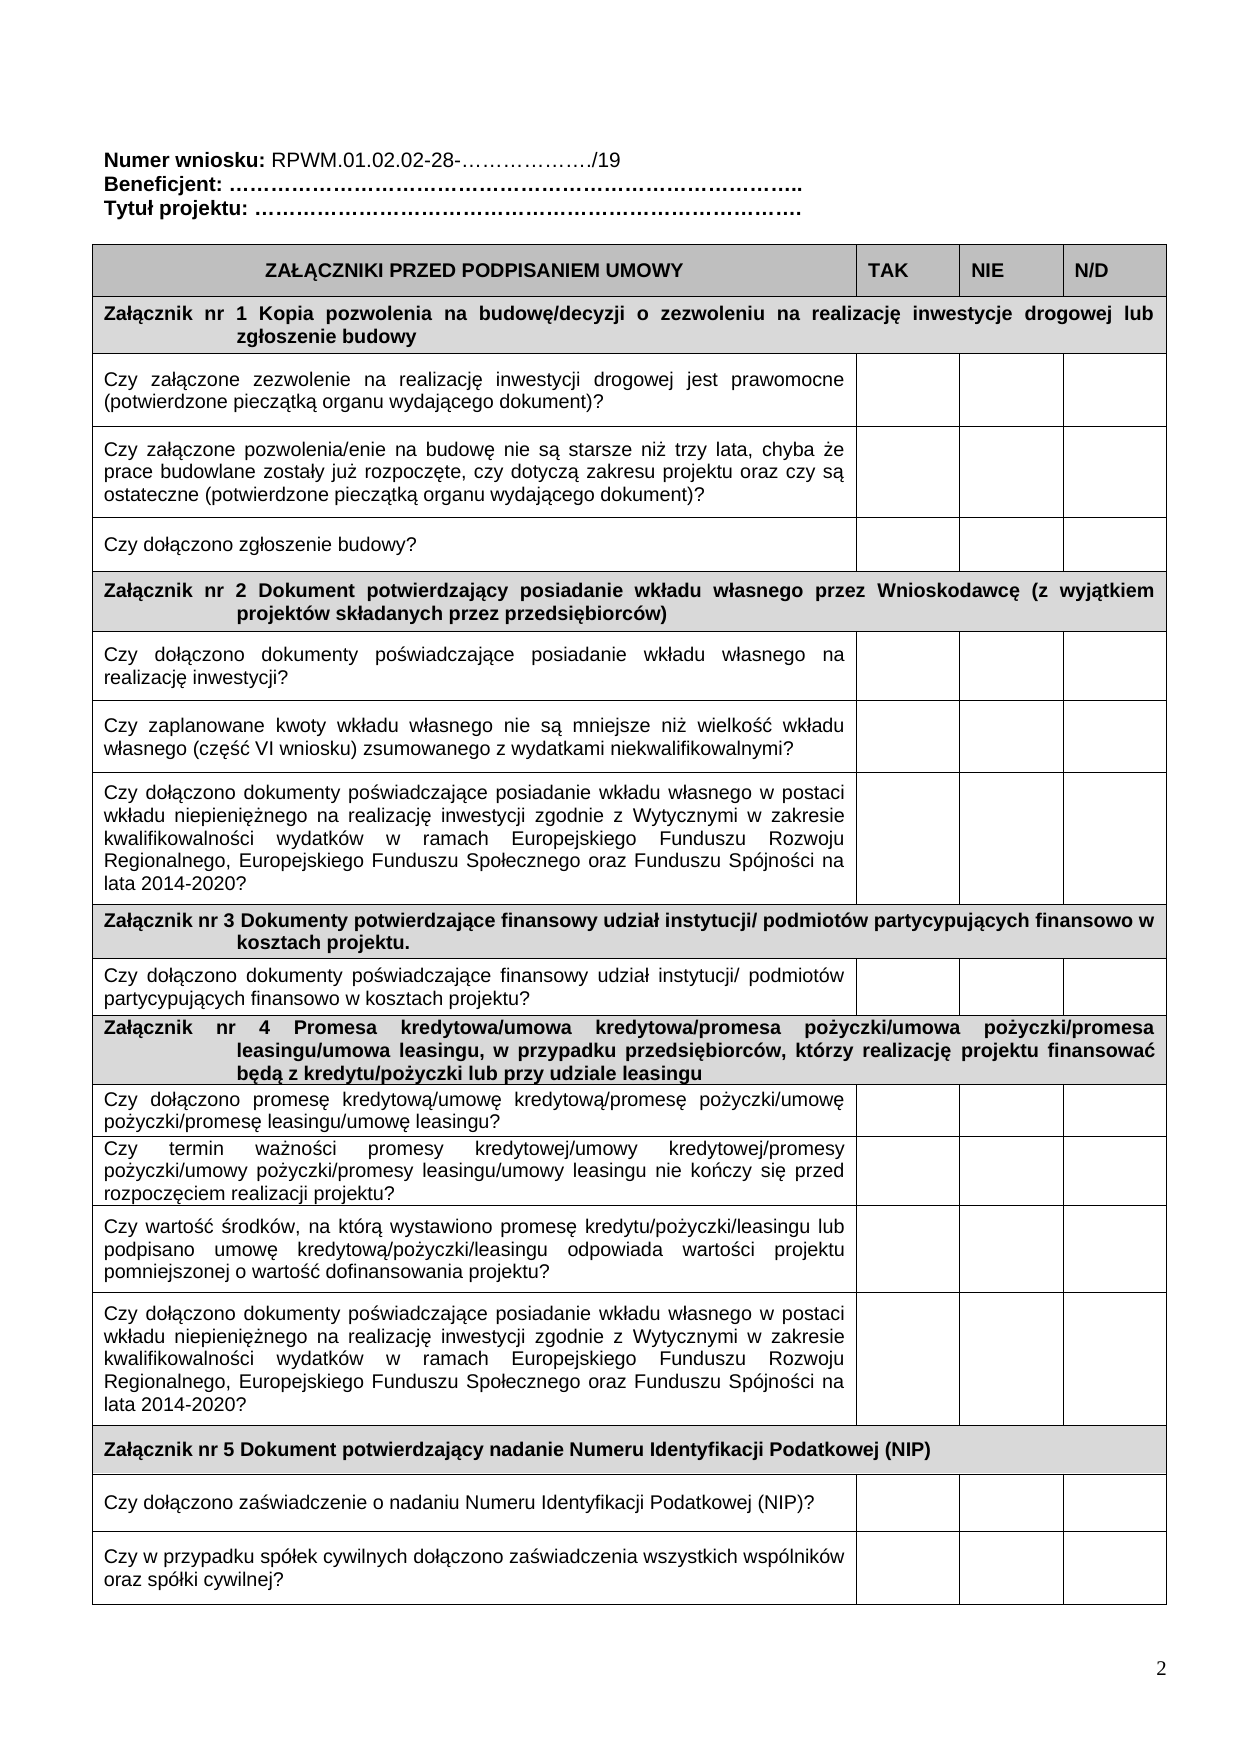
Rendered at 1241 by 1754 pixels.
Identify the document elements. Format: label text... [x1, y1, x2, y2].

table_cell [960, 1532, 1063, 1603]
table_cell Czy dołączono zaświadczenie o nadaniu Numeru Identyfikacji Podatkowej (NIP)? [93, 1475, 856, 1531]
table_cell Czy termin ważności promesy kredytowej/umowy kredytowej/promesy pożyczki/umowy pożyczki/promesy leasingu/umowy leasingu nie kończy się przed rozpoczęciem realizacji projektu? [93, 1137, 856, 1205]
table_cell Załącznik nr 5 Dokument potwierdzający nadanie Numeru Identyfikacji Podatkowej (NIP) [93, 1426, 1166, 1473]
table_cell [1064, 1085, 1166, 1136]
table_cell [857, 632, 959, 700]
table_cell Czy dołączono dokumenty poświadczające posiadanie wkładu własnego w postaci wkładu niepieniężnego na realizację inwestycji zgodnie z Wytycznymi w zakresie kwalifikowalności wydatków w ramach Europejskiego Funduszu Rozwoju Regionalnego, Europejskiego Funduszu Społecznego oraz Funduszu Spójności na lata 2014-2020? [93, 773, 856, 903]
table_cell [960, 1137, 1063, 1205]
table_cell Załącznik nr 3 Dokumenty potwierdzające finansowy udział instytucji/ podmiotów partycypujących finansowo w kosztach projektu. [93, 905, 1166, 958]
text Tytuł projektu: ……………………………………………………………………. [103, 196, 1167, 219]
table_cell [1064, 959, 1166, 1015]
table_cell Czy dołączono dokumenty poświadczające posiadanie wkładu własnego w postaci wkładu niepieniężnego na realizację inwestycji zgodnie z Wytycznymi w zakresie kwalifikowalności wydatków w ramach Europejskiego Funduszu Rozwoju Regionalnego, Europejskiego Funduszu Społecznego oraz Funduszu Spójności na lata 2014-2020? [93, 1293, 856, 1424]
table_cell [1064, 1206, 1166, 1292]
table_cell [857, 354, 959, 426]
table_cell [857, 1475, 959, 1531]
table_cell [1064, 1475, 1166, 1531]
table_cell Czy dołączono dokumenty poświadczające posiadanie wkładu własnego na realizację inwestycji? [93, 632, 856, 700]
table_cell Załącznik nr 2 Dokument potwierdzający posiadanie wkładu własnego przez Wnioskodawcę (z wyjątkiem projektów składanych przez przedsiębiorców) [93, 572, 1166, 631]
table_cell [857, 959, 959, 1015]
table_cell [1064, 701, 1166, 772]
table_cell [1064, 1293, 1166, 1424]
table_cell [857, 773, 959, 903]
table_cell [960, 773, 1063, 903]
table_cell Czy wartość środków, na którą wystawiono promesę kredytu/pożyczki/leasingu lub podpisano umowę kredytową/pożyczki/leasingu odpowiada wartości projektu pomniejszonej o wartość dofinansowania projektu? [93, 1206, 856, 1292]
table_cell [960, 1206, 1063, 1292]
table_cell [857, 1293, 959, 1424]
table_cell [960, 1085, 1063, 1136]
table_cell Czy zaplanowane kwoty wkładu własnego nie są mniejsze niż wielkość wkładu własnego (część VI wniosku) zsumowanego z wydatkami niekwalifikowalnymi? [93, 701, 856, 772]
table_cell [857, 1085, 959, 1136]
table_cell [1064, 354, 1166, 426]
table_cell [1064, 1532, 1166, 1603]
table_cell Załącznik nr 1 Kopia pozwolenia na budowę/decyzji o zezwoleniu na realizację inwestycje drogowej lub zgłoszenie budowy [93, 297, 1166, 353]
table_cell [1064, 1137, 1166, 1205]
table_cell [960, 427, 1063, 517]
table_cell Czy dołączono promesę kredytową/umowę kredytową/promesę pożyczki/umowę pożyczki/promesę leasingu/umowę leasingu? [93, 1085, 856, 1136]
text Beneficjent: ……………………………………………………………………….. [103, 172, 1167, 196]
table_cell Załącznik nr 4 Promesa kredytowa/umowa kredytowa/promesa pożyczki/umowa pożyczki/promesa leasingu/umowa leasingu, w przypadku przedsiębiorców, którzy realizację projektu finansować będą z kredytu/pożyczki lub przy udziale leasingu [93, 1016, 1166, 1084]
table_cell [857, 1137, 959, 1205]
table_cell [857, 1532, 959, 1603]
table_header NIE [960, 245, 1063, 296]
table_cell Czy załączone pozwolenia/enie na budowę nie są starsze niż trzy lata, chyba że prace budowlane zostały już rozpoczęte, czy dotyczą zakresu projektu oraz czy są ostateczne (potwierdzone pieczątką organu wydającego dokument)? [93, 427, 856, 517]
table_cell [960, 1475, 1063, 1531]
table_header N/D [1064, 245, 1166, 296]
table_cell Czy w przypadku spółek cywilnych dołączono zaświadczenia wszystkich wspólników oraz spółki cywilnej? [93, 1532, 856, 1603]
table_cell [857, 518, 959, 571]
table_header ZAŁĄCZNIKI PRZED PODPISANIEM UMOWY [93, 245, 856, 296]
table_cell [960, 354, 1063, 426]
table_cell [960, 959, 1063, 1015]
table_cell Czy dołączono zgłoszenie budowy? [93, 518, 856, 571]
table_cell [960, 632, 1063, 700]
table_cell [960, 1293, 1063, 1424]
text Numer wniosku: RPWM.01.02.02-28-………………./19 [103, 148, 1167, 172]
table_cell [857, 427, 959, 517]
table_cell [1064, 427, 1166, 517]
table_cell [960, 518, 1063, 571]
table_cell [1064, 632, 1166, 700]
table_cell Czy dołączono dokumenty poświadczające finansowy udział instytucji/ podmiotów partycypujących finansowo w kosztach projektu? [93, 959, 856, 1015]
table_header TAK [857, 245, 959, 296]
table_cell [857, 1206, 959, 1292]
table_cell [1064, 518, 1166, 571]
table_cell Czy załączone zezwolenie na realizację inwestycji drogowej jest prawomocne (potwierdzone pieczątką organu wydającego dokument)? [93, 354, 856, 426]
table_cell [1064, 773, 1166, 903]
table_cell [857, 701, 959, 772]
table_cell [960, 701, 1063, 772]
